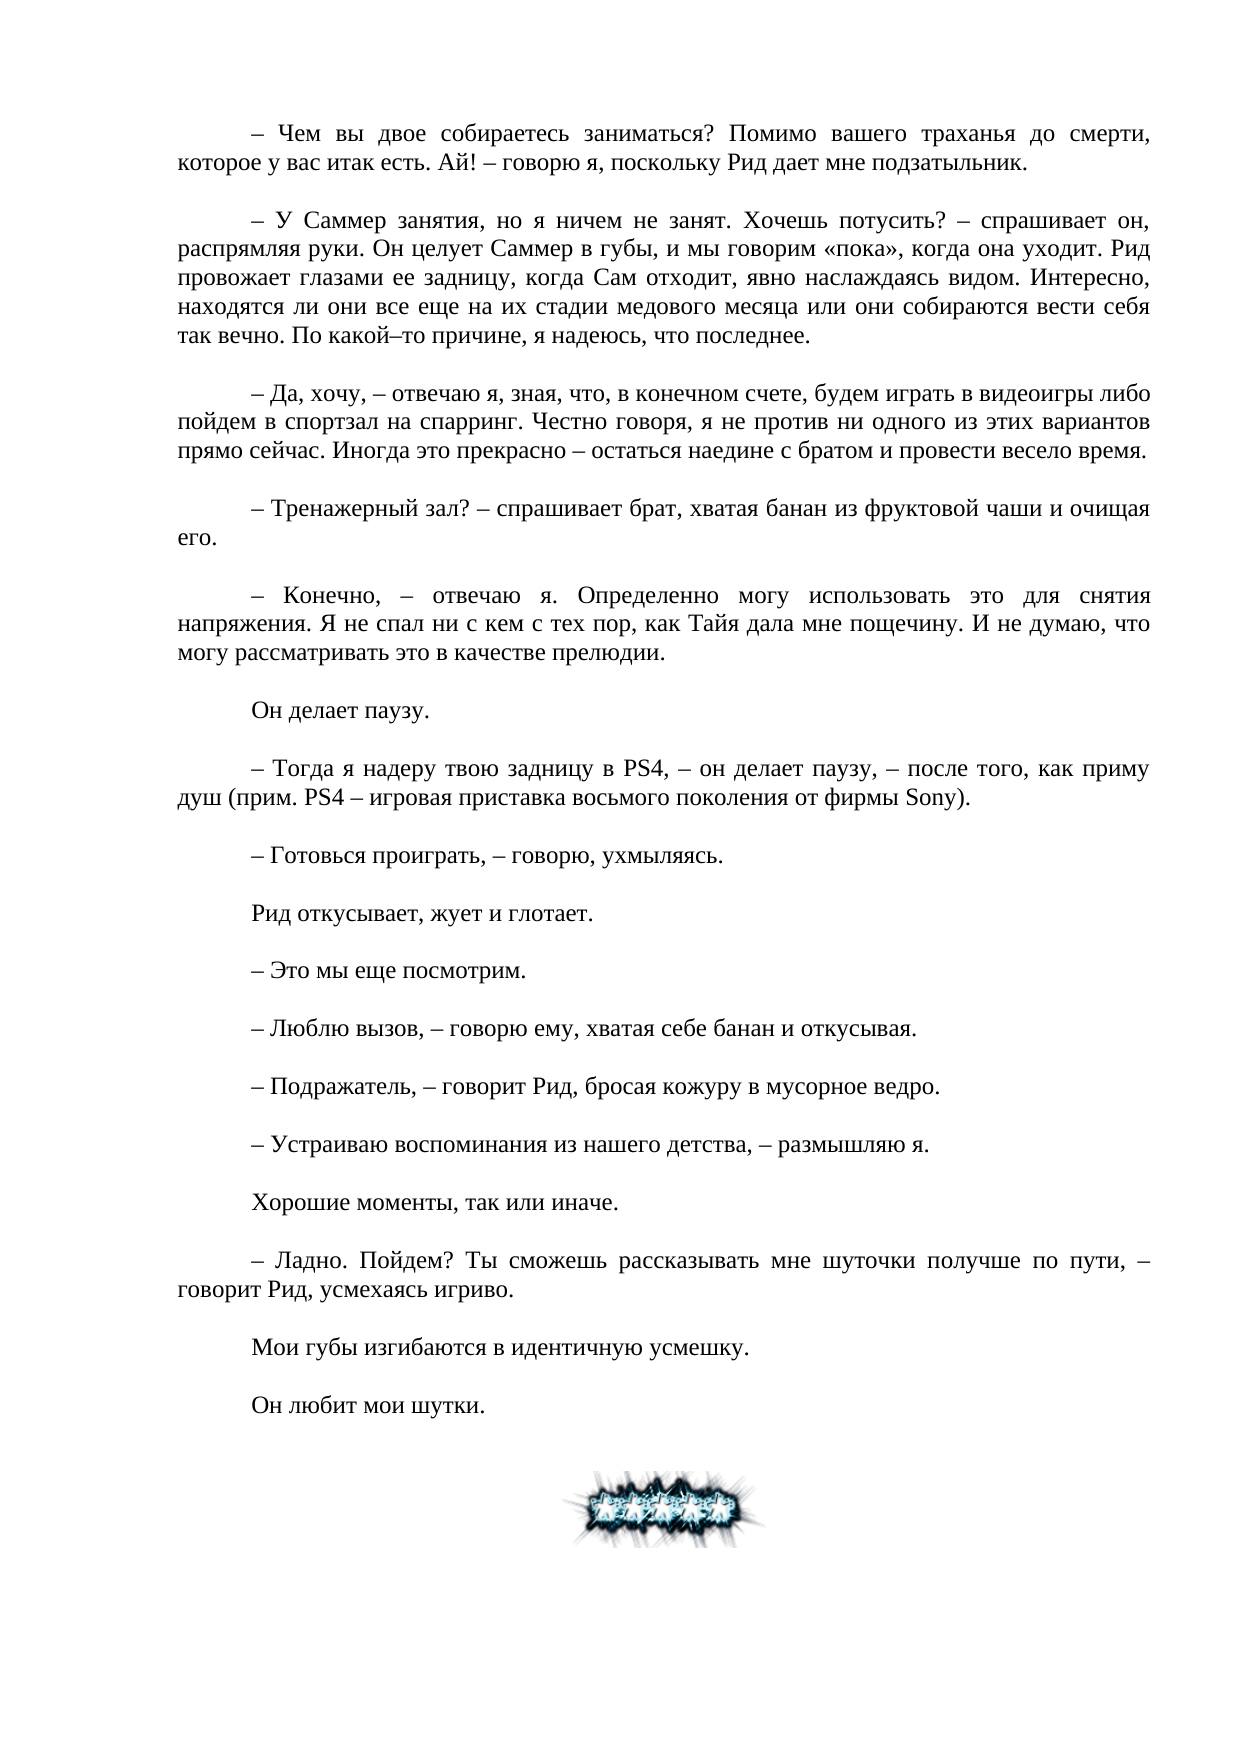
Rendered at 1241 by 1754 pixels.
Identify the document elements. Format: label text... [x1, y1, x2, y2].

text Хорошие моменты, так или иначе. [177, 1187, 1152, 1216]
text – Тренажерный зал? – спрашивает брат, хватая банан из фруктовой чаши и очищая его. [177, 493, 1152, 551]
text Он любит мои шутки. [177, 1390, 1152, 1418]
picture [555, 1471, 774, 1548]
text – У Саммер занятия, но я ничем не занят. Хочешь потусить? – спрашивает он, распрямляя руки. Он целует Саммер в губы, и мы говорим «пока», когда она уходит. Рид провожает глазами ее задницу, когда Сам отходит, явно наслаждаясь видом. Интересно, находятся ли они все еще на их стадии медового месяца или они собираются вести себя так вечно. По какой–то причине, я надеюсь, что последнее. [177, 205, 1152, 348]
text – Чем вы двое собираетесь заниматься? Помимо вашего траханья до смерти, которое у вас итак есть. Ай! – говорю я, поскольку Рид дает мне подзатыльник. [177, 118, 1152, 176]
text – Ладно. Пойдем? Ты сможешь рассказывать мне шуточки получше по пути, – говорит Рид, усмехаясь игриво. [177, 1245, 1152, 1303]
text – Конечно, – отвечаю я. Определенно могу использовать это для снятия напряжения. Я не спал ни с кем с тех пор, как Тайя дала мне пощечину. И не думаю, что могу рассматривать это в качестве прелюдии. [177, 580, 1152, 666]
text Мои губы изгибаются в идентичную усмешку. [177, 1332, 1152, 1361]
text – Готовься проиграть, – говорю, ухмыляясь. [177, 840, 1152, 868]
text – Люблю вызов, – говорю ему, хватая себе банан и откусывая. [177, 1013, 1152, 1042]
text – Да, хочу, – отвечаю я, зная, что, в конечном счете, будем играть в видеоигры либо пойдем в спортзал на спарринг. Честно говоря, я не против ни одного из этих вариантов прямо сейчас. Иногда это прекрасно – остаться наедине с братом и провести весело время. [177, 378, 1152, 464]
text – Устраиваю воспоминания из нашего детства, – размышляю я. [177, 1129, 1152, 1158]
text – Подражатель, – говорит Рид, бросая кожуру в мусорное ведро. [177, 1071, 1152, 1100]
text – Это мы еще посмотрим. [177, 956, 1152, 984]
text Он делает паузу. [177, 695, 1152, 724]
text Рид откусывает, жует и глотает. [177, 898, 1152, 926]
text – Тогда я надеру твою задницу в PS4, – он делает паузу, – после того, как приму душ (прим. PS4 – игровая приставка восьмого поколения от фирмы Sony). [177, 753, 1152, 811]
